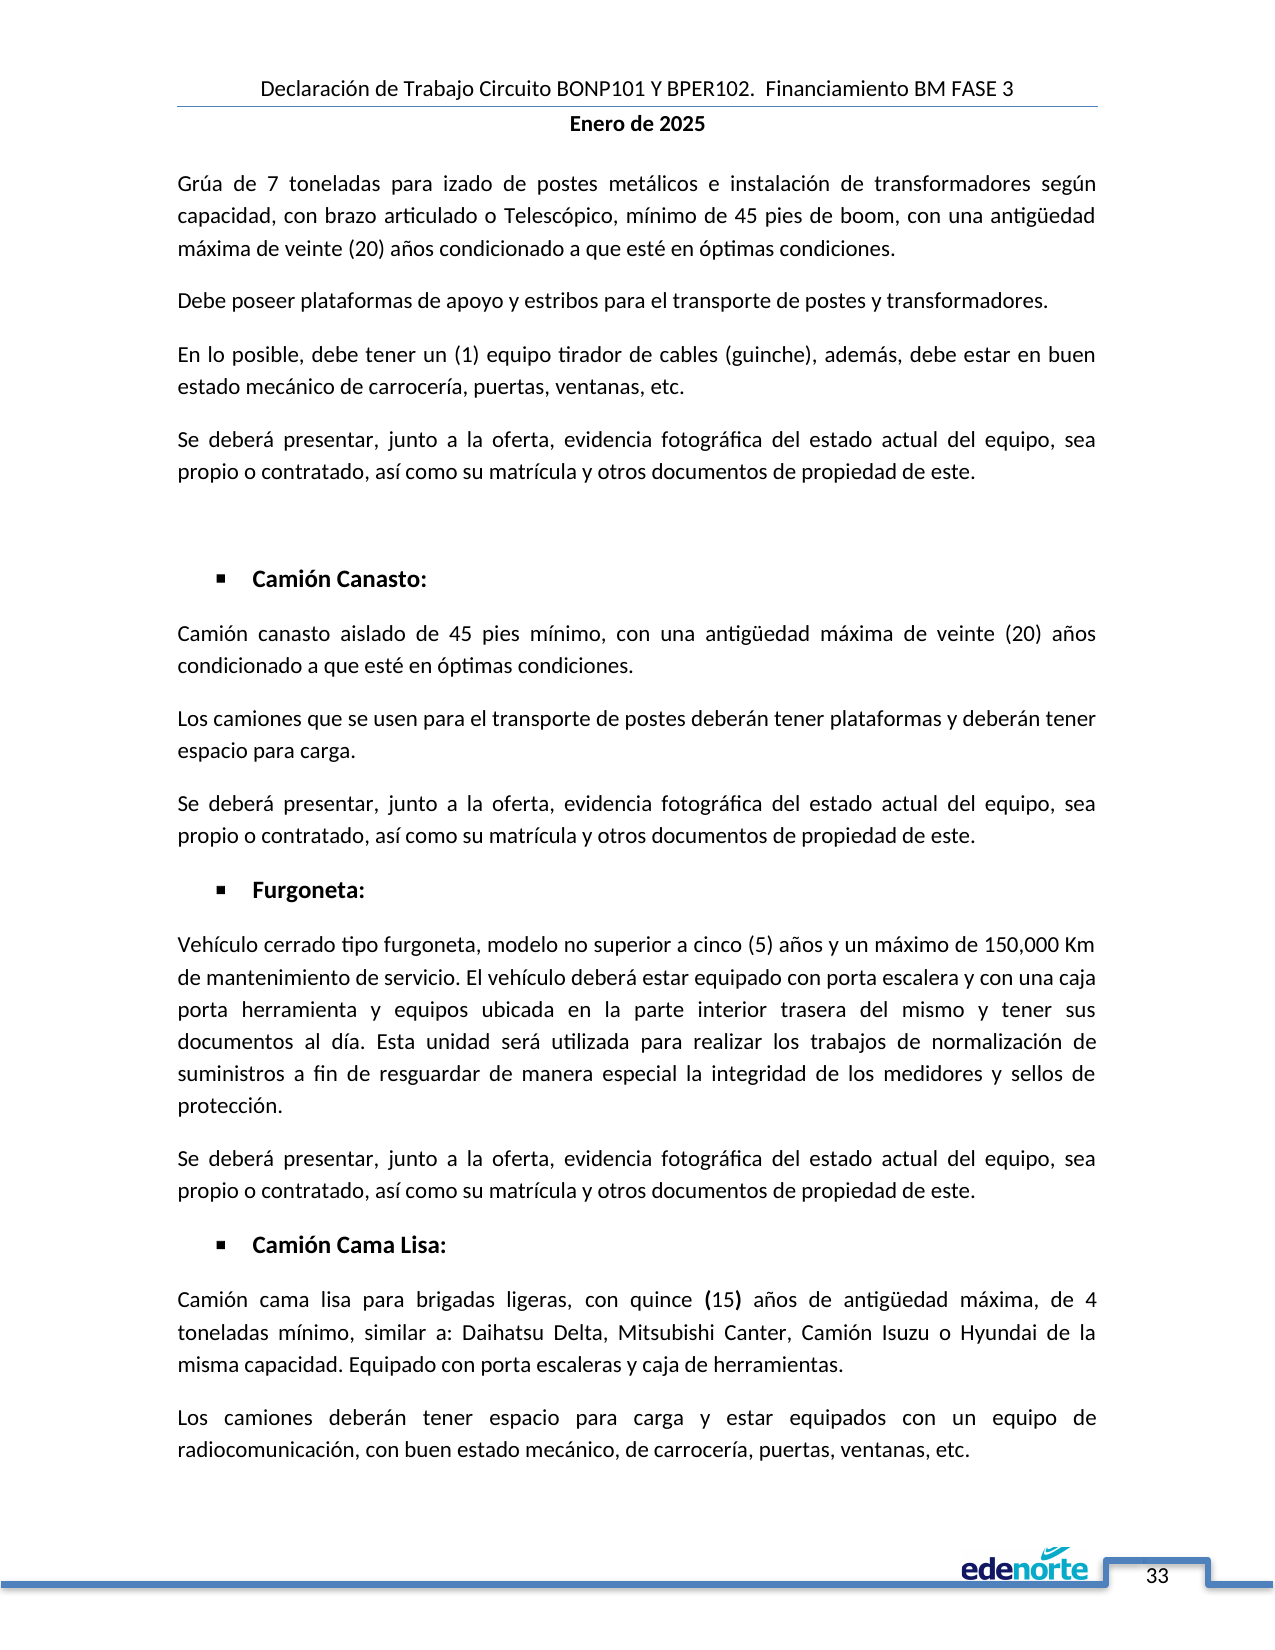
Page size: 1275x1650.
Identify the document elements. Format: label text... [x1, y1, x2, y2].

list Furgoneta: [215, 874, 1098, 905]
text Debe poseer plataformas de apoyo y estribos para el transporte de postes y transformadores. [177, 287, 1098, 315]
text Grúa de 7 toneladas para izado de postes metálicos e instalación de transformadores según capacidad, con brazo articulado o Telescópico, mínimo de 45 pies de boom, con una antigüedad máxima de veinte (20) años condicionado a que esté en óptimas condiciones. [177, 169, 1098, 262]
text Camión cama lisa para brigadas ligeras, con quince (15) años de antigüedad máxima, de 4 toneladas mínimo, similar a: Daihatsu Delta, Mitsubishi Canter, Camión Isuzu o Hyundai de la misma capacidad. Equipado con porta escaleras y caja de herramientas. [177, 1285, 1098, 1378]
text Los camiones deberán tener espacio para carga y estar equipados con un equipo de radiocomunicación, con buen estado mecánico, de carrocería, puertas, ventanas, etc. [177, 1403, 1098, 1463]
list Camión Cama Lisa: [215, 1229, 1098, 1260]
text Vehículo cerrado tipo furgoneta, modelo no superior a cinco (5) años y un máximo de 150,000 Km de mantenimiento de servicio. El vehículo deberá estar equipado con porta escalera y con una caja porta herramienta y equipos ubicada en la parte interior trasera del mismo y tener sus documentos al día. Esta unidad será utilizada para realizar los trabajos de normalización de suministros a fin de resguardar de manera especial la integridad de los medidores y sellos de protección. [177, 930, 1098, 1119]
text Los camiones que se usen para el transporte de postes deberán tener plataformas y deberán tener espacio para carga. [177, 704, 1098, 764]
list Camión Canasto: [215, 563, 1098, 594]
text Camión canasto aislado de 45 pies mínimo, con una antigüedad máxima de veinte (20) años condicionado a que esté en óptimas condiciones. [177, 619, 1098, 679]
picture [961, 1547, 1088, 1580]
